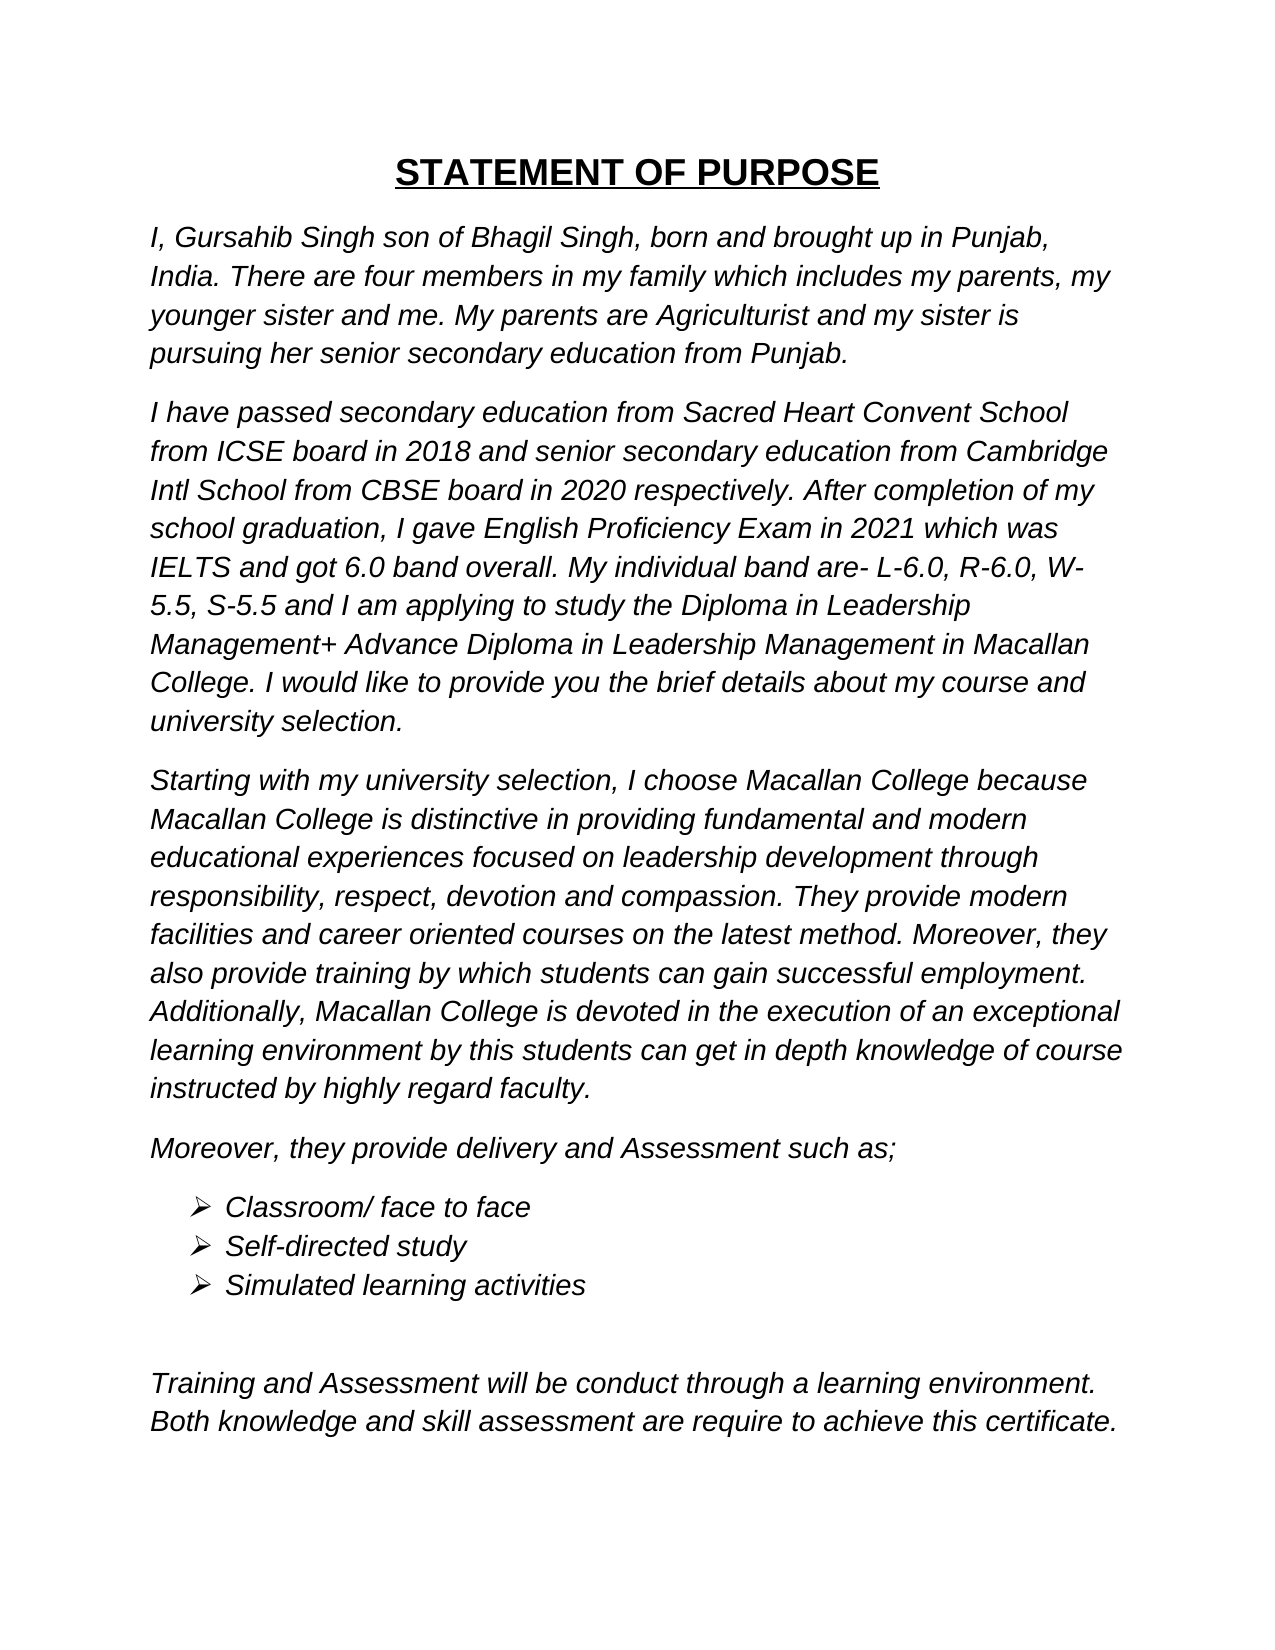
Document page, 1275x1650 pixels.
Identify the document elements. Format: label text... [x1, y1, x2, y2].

text STATEMENT OF PURPOSE [150, 150, 1125, 193]
text I have passed secondary education from Sacred Heart Convent School from ICSE board in 2018 and senior secondary education from Cambridge Intl School from CBSE board in 2020 respectively. After completion of my school graduation, I gave English Proficiency Exam in 2021 which was IELTS and got 6.0 band overall. My individual band are- L-6.0, R-6.0, W-5.5, S-5.5 and I am applying to study the Diploma in Leadership Management+ Advance Diploma in Leadership Management in Macallan College. I would like to provide you the brief details about my course and university selection. [150, 395, 1125, 737]
text Starting with my university selection, I choose Macallan College because Macallan College is distinctive in providing fundamental and modern educational experiences focused on leadership development through responsibility, respect, devotion and compassion. They provide modern facilities and career oriented courses on the latest method. Moreover, they also provide training by which students can gain successful employment. Additionally, Macallan College is devoted in the execution of an exceptional learning environment by this students can get in depth knowledge of course instructed by highly regard faculty. [150, 763, 1125, 1105]
list Self-directed study [187, 1229, 1125, 1263]
text Moreover, they provide delivery and Assessment such as; [150, 1131, 1125, 1164]
list Classroom/ face to face [187, 1190, 1125, 1224]
text I, Gursahib Singh son of Bhagil Singh, born and brought up in Punjab, India. There are four members in my family which includes my parents, my younger sister and me. My parents are Agriculturist and my sister is pursuing her senior secondary education from Punjab. [150, 220, 1125, 369]
list Simulated learning activities [187, 1268, 1125, 1301]
text Training and Assessment will be conduct through a learning environment. Both knowledge and skill assessment are require to achieve this certificate. [150, 1366, 1125, 1438]
